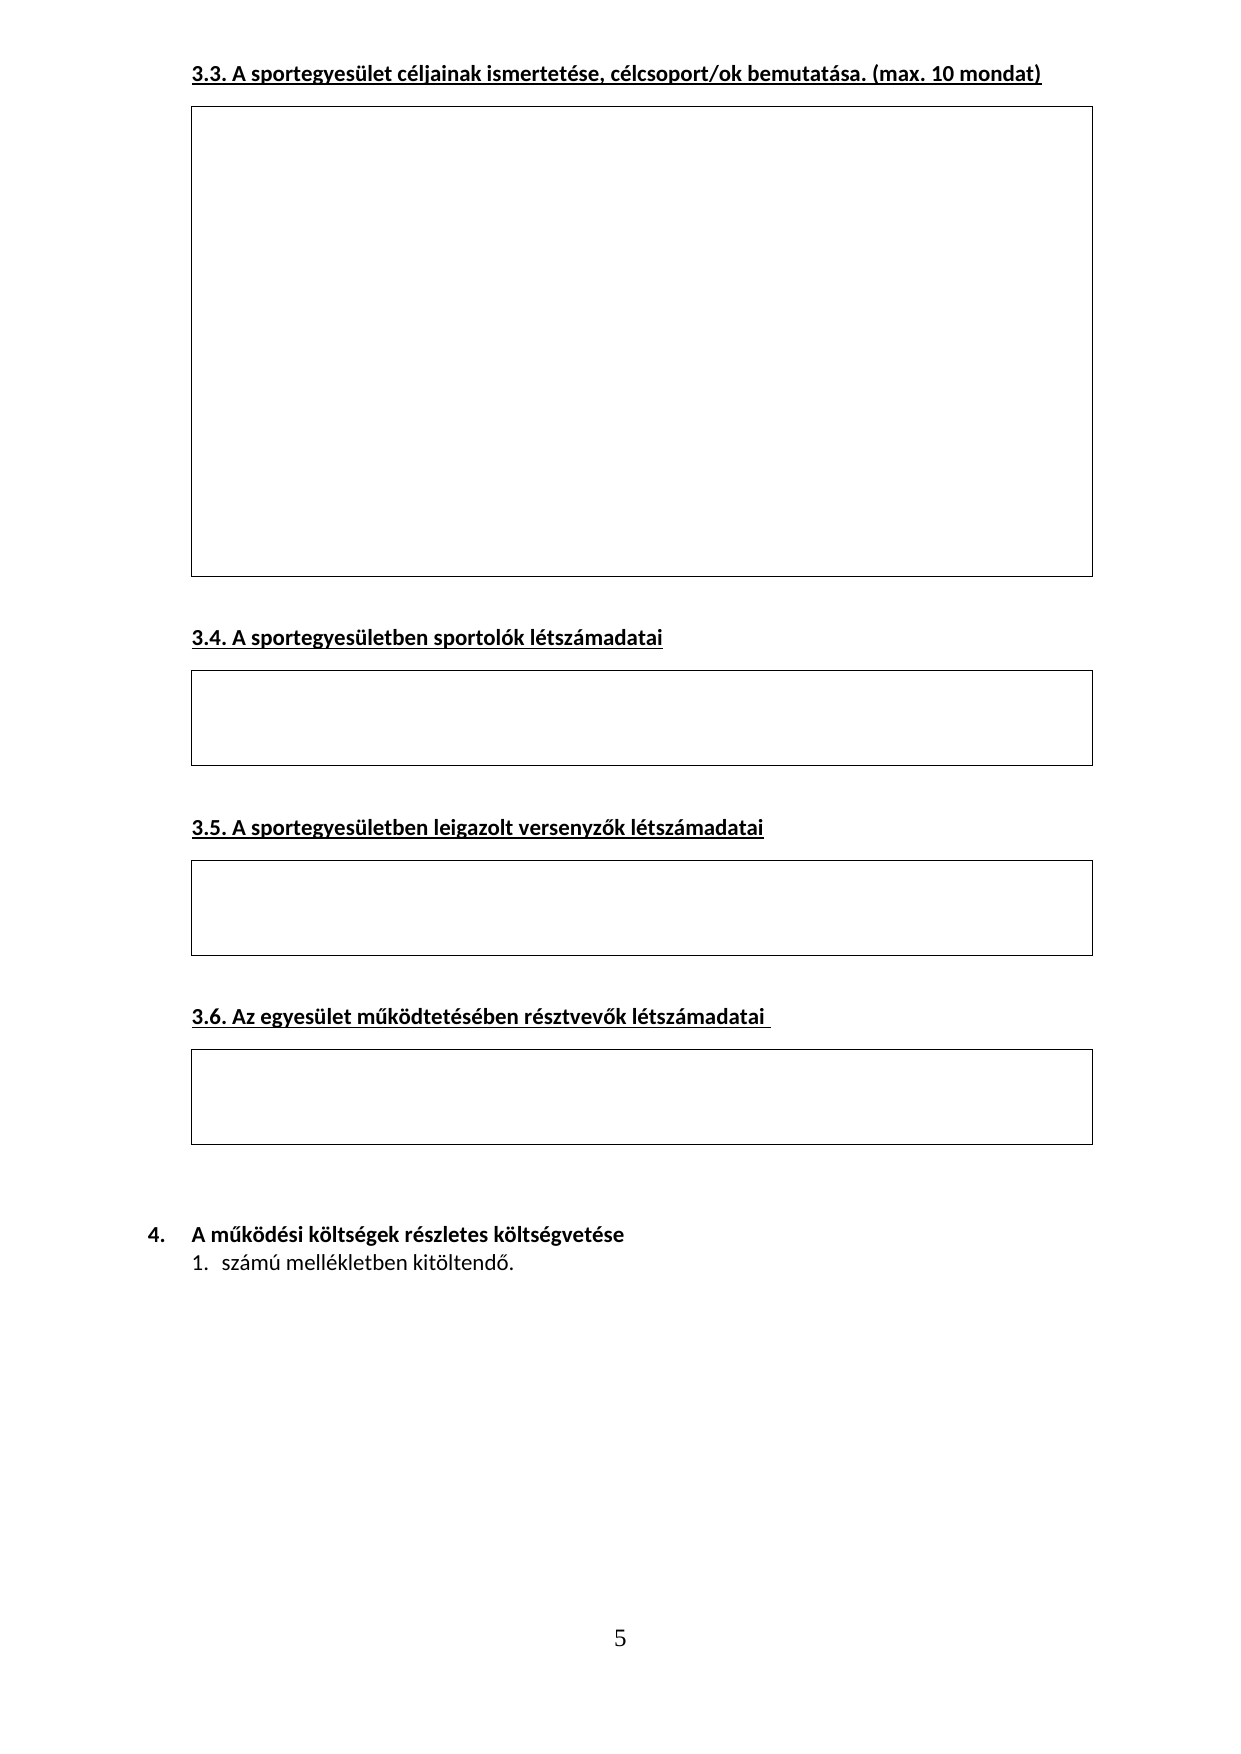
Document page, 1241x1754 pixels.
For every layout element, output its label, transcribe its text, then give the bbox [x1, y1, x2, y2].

table_header [192, 1050, 1092, 1144]
list 3.4. A sportegyesületben sportolók létszámadatai [191, 623, 1093, 652]
table_header [192, 671, 1092, 765]
list A működési költségek részletes költségvetése [148, 1220, 1093, 1248]
list számú mellékletben kitöltendő. [191, 1248, 1093, 1276]
list 3.3. A sportegyesület céljainak ismertetése, célcsoport/ok bemutatása. (max. 10 mondat) [191, 59, 1093, 87]
list 3.6. Az egyesület működtetésében résztvevők létszámadatai [191, 1002, 1093, 1031]
list 3.5. A sportegyesületben leigazolt versenyzők létszámadatai [191, 813, 1093, 841]
table_header [192, 107, 1092, 576]
table_header [192, 861, 1092, 954]
